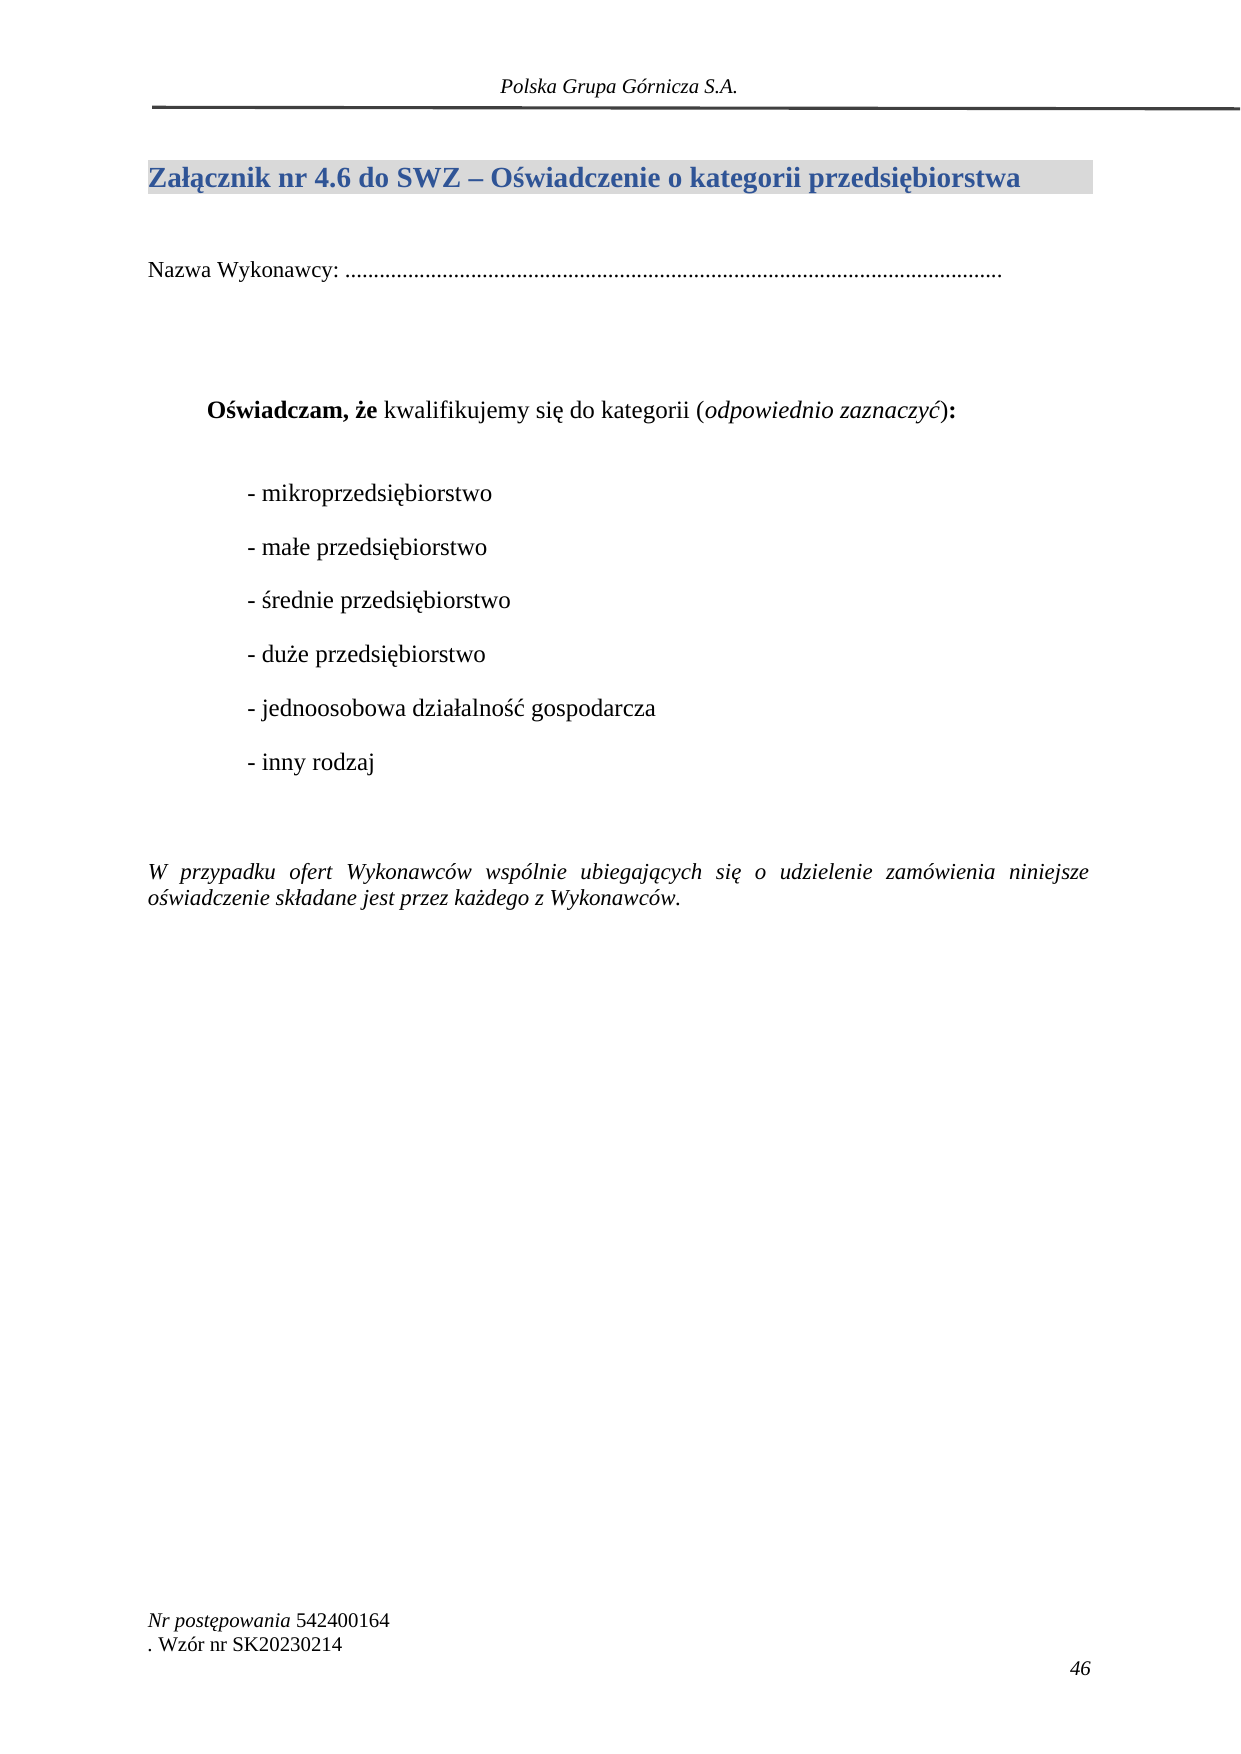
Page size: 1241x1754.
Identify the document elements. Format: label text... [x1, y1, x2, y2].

text Oświadczam, że kwalifikujemy się do kategorii (odpowiednio zaznaczyć): [207, 395, 1093, 424]
text  - mikroprzedsiębiorstwo [221, 478, 1093, 507]
text  - jednoosobowa działalność gospodarcza [221, 693, 1093, 722]
text  - średnie przedsiębiorstwo [221, 585, 1093, 614]
text W przypadku ofert Wykonawców wspólnie ubiegających się o udzielenie zamówienia niniejsze oświadczenie składane jest przez każdego z Wykonawców. [148, 858, 1093, 911]
subtitle Załącznik nr 4.6 do SWZ – Oświadczenie o kategorii przedsiębiorstwa [148, 160, 1093, 194]
text  - małe przedsiębiorstwo [221, 532, 1093, 560]
text Nazwa Wykonawcy: ................................................................................................................... [148, 256, 1093, 283]
text  - duże przedsiębiorstwo [221, 639, 1093, 668]
text  - inny rodzaj [221, 747, 1093, 775]
